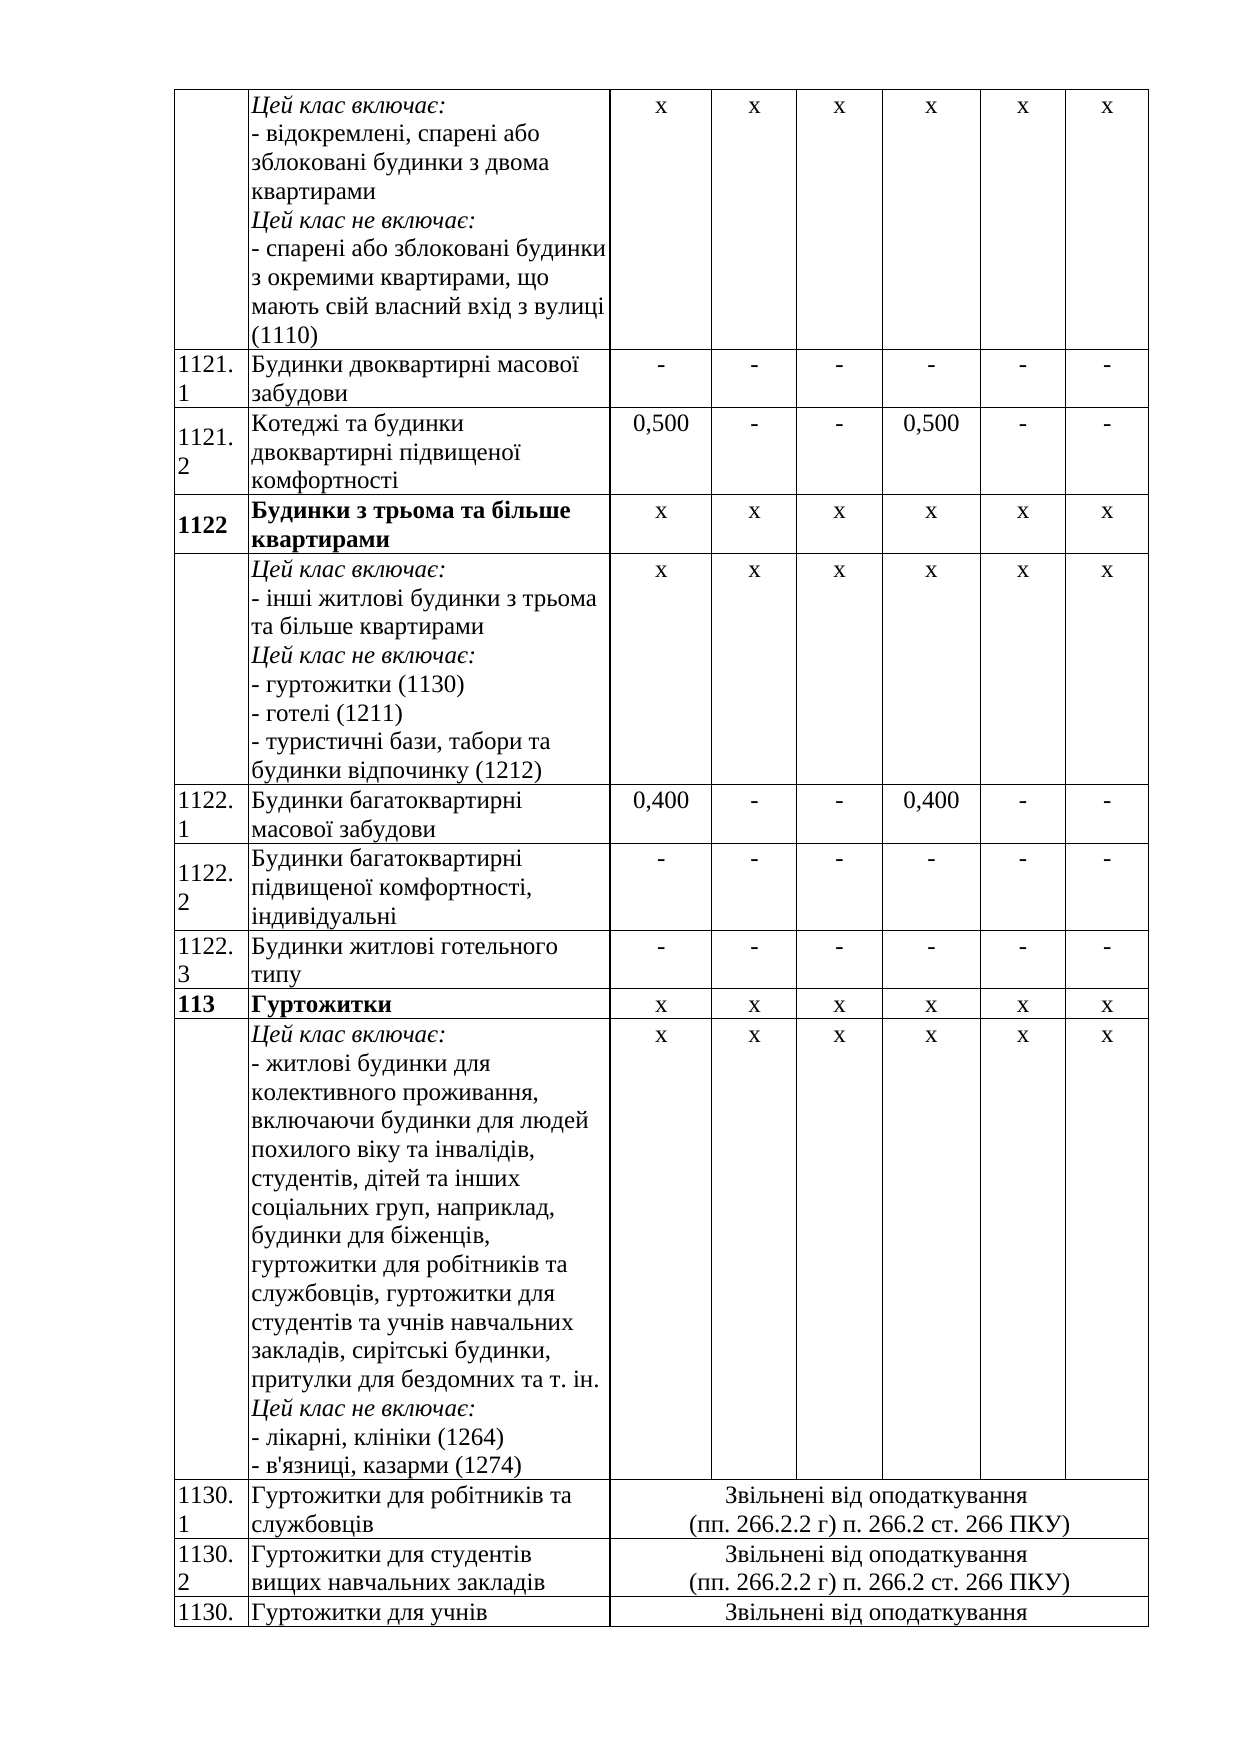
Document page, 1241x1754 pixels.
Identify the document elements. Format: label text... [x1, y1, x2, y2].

table_cell х [1066, 989, 1148, 1018]
table_cell - [797, 350, 882, 407]
table_cell х [797, 554, 882, 784]
table_cell - [797, 785, 882, 842]
table_cell - [712, 785, 796, 842]
table_cell - [611, 844, 711, 930]
table_cell х [883, 495, 980, 553]
table_cell х [797, 1019, 882, 1479]
table_cell - [981, 785, 1065, 842]
table_cell [175, 1019, 248, 1479]
table_cell - [1066, 844, 1148, 930]
table_cell 1130.2 [175, 1539, 248, 1596]
table_cell - [981, 844, 1065, 930]
table_cell Котеджі та будинки двоквартирні підвищеної комфортності [249, 408, 609, 494]
table_cell Звільнені від оподаткування (пп. 266.2.2 г) п. 266.2 ст. 266 ПКУ) [611, 1480, 1148, 1538]
table_cell Будинки з трьома та більше квартирами [249, 495, 609, 553]
table_cell 0,400 [611, 785, 711, 842]
table_cell 1121.2 [175, 408, 248, 494]
table_cell х [611, 554, 711, 784]
table_cell - [981, 408, 1065, 494]
table_cell - [883, 931, 980, 988]
table_cell - [1066, 350, 1148, 407]
table_cell х [611, 495, 711, 553]
table_cell Будинки багатоквартирні масової забудови [249, 785, 609, 842]
table_cell х [611, 989, 711, 1018]
table_cell Будинки багатоквартирні підвищеної комфортності, індивідуальні [249, 844, 609, 930]
table_cell х [712, 554, 796, 784]
table_cell х [981, 989, 1065, 1018]
table_cell - [981, 350, 1065, 407]
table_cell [611, 1597, 1148, 1626]
table_cell - [712, 350, 796, 407]
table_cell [249, 1597, 609, 1626]
table_cell х [883, 1019, 980, 1479]
table_cell Будинки житлові готельного типу [249, 931, 609, 988]
table_cell х [797, 989, 882, 1018]
table_cell х [712, 495, 796, 553]
table_cell - [797, 408, 882, 494]
table_cell Цей клас включає: - відокремлені, спарені або зблоковані будинки з двома квартирами Цей клас не включає: - спарені або зблоковані будинки з окремими квартирами, що мають свій власний вхід з вулиці (1110) [249, 90, 609, 348]
table_cell х [611, 90, 711, 348]
table_cell - [1066, 785, 1148, 842]
table_cell Гуртожитки [249, 989, 609, 1018]
table_cell - [1066, 408, 1148, 494]
table_cell Гуртожитки для робітників та службовців [249, 1480, 609, 1538]
table_cell х [712, 989, 796, 1018]
table_cell х [611, 1019, 711, 1479]
table_cell 1122.3 [175, 931, 248, 988]
table_cell х [712, 90, 796, 348]
table_cell - [611, 350, 711, 407]
table_cell 0,500 [611, 408, 711, 494]
table_cell х [883, 554, 980, 784]
table_cell - [1066, 931, 1148, 988]
table_cell - [797, 931, 882, 988]
table_cell х [797, 90, 882, 348]
table_cell х [712, 1019, 796, 1479]
table_cell х [981, 554, 1065, 784]
table_cell х [981, 495, 1065, 553]
table_cell х [883, 90, 980, 348]
table_cell 1121.1 [175, 350, 248, 407]
table_cell 1122.1 [175, 785, 248, 842]
table_cell х [883, 989, 980, 1018]
table_cell Цей клас включає: - інші житлові будинки з трьома та більше квартирами Цей клас не включає: - гуртожитки (1130) - готелі (1211) - туристичні бази, табори та будинки відпочинку (1212) [249, 554, 609, 784]
table_cell - [797, 844, 882, 930]
table_cell - [883, 844, 980, 930]
table_cell Цей клас включає: - житлові будинки для колективного проживання, включаючи будинки для людей похилого віку та інвалідів, студентів, дітей та інших соціальних груп, наприклад, будинки для біженців, гуртожитки для робітників та службовців, гуртожитки для студентів та учнів навчальних закладів, сирітські будинки, притулки для бездомних та т. ін. Цей клас не включає: - лікарні, клініки (1264) - в'язниці, казарми (1274) [249, 1019, 609, 1479]
table_cell х [797, 495, 882, 553]
table_cell 1122.2 [175, 844, 248, 930]
table_cell - [611, 931, 711, 988]
table_cell 113 [175, 989, 248, 1018]
table_cell Гуртожитки для студентів вищих навчальних закладів [249, 1539, 609, 1596]
table_cell 1130.3 [175, 1597, 248, 1626]
table_cell х [1066, 554, 1148, 784]
table_cell х [981, 1019, 1065, 1479]
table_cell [611, 1539, 1148, 1596]
table_cell - [712, 408, 796, 494]
table_cell 1130.1 [175, 1480, 248, 1538]
table_cell 0,500 [883, 408, 980, 494]
table_cell х [981, 90, 1065, 348]
table_cell - [712, 931, 796, 988]
table_cell х [1066, 1019, 1148, 1479]
table_cell - [883, 350, 980, 407]
table_cell [175, 554, 248, 784]
table_cell Будинки двоквартирні масової забудови [249, 350, 609, 407]
table_cell - [712, 844, 796, 930]
table_cell 1122 [175, 495, 248, 553]
table_cell - [981, 931, 1065, 988]
table_cell [175, 90, 248, 348]
table_cell х [1066, 495, 1148, 553]
table_cell 0,400 [883, 785, 980, 842]
table_cell х [1066, 90, 1148, 348]
